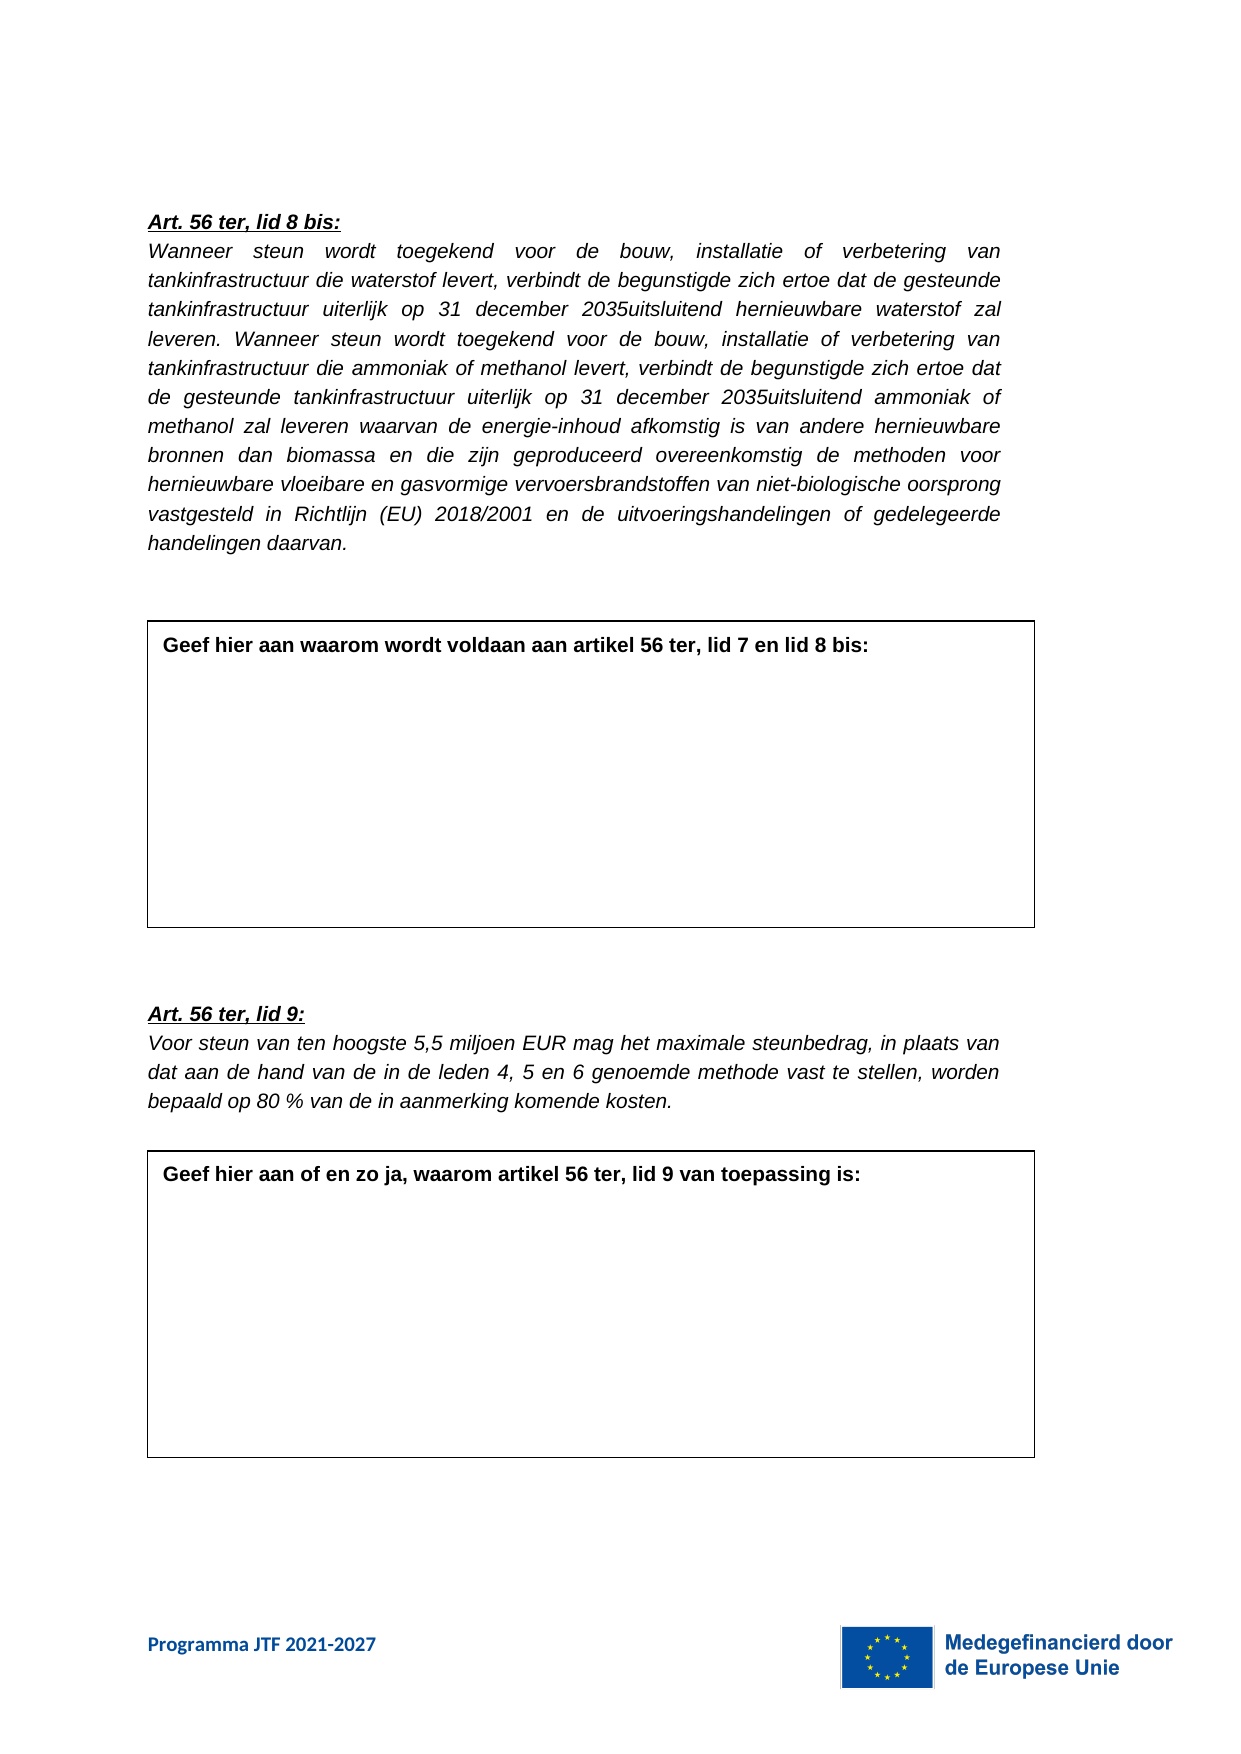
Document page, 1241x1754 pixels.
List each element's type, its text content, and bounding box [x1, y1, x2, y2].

text Art. 56 ter, lid 8 bis: [148, 206, 1004, 235]
picture [838, 1623, 1179, 1690]
text Art. 56 ter, lid 9: [148, 998, 1004, 1027]
text Wanneer steun wordt toegekend voor de bouw, installatie of verbetering van tankinfrastructuur die waterstof levert, verbindt de begunstigde zich ertoe dat de gesteunde tankinfrastructuur uiterlijk op 31 december 2035uitsluitend hernieuwbare waterstof zal leveren. Wanneer steun wordt toegekend voor de bouw, installatie of verbetering van tankinfrastructuur die ammoniak of methanol levert, verbindt de begunstigde zich ertoe dat de gesteunde tankinfrastructuur uiterlijk op 31 december 2035uitsluitend ammoniak of methanol zal leveren waarvan de energie-inhoud afkomstig is van andere hernieuwbare bronnen dan biomassa en die zijn geproduceerd overeenkomstig de methoden voor hernieuwbare vloeibare en gasvormige vervoersbrandstoffen van niet-biologische oorsprong vastgesteld in Richtlijn (EU) 2018/2001 en de uitvoeringshandelingen of gedelegeerde handelingen daarvan. [148, 235, 1004, 556]
text Voor steun van ten hoogste 5,5 miljoen EUR mag het maximale steunbedrag, in plaats van dat aan de hand van de in de leden 4, 5 en 6 genoemde methode vast te stellen, worden bepaald op 80 % van de in aanmerking komende kosten. [148, 1027, 1004, 1115]
